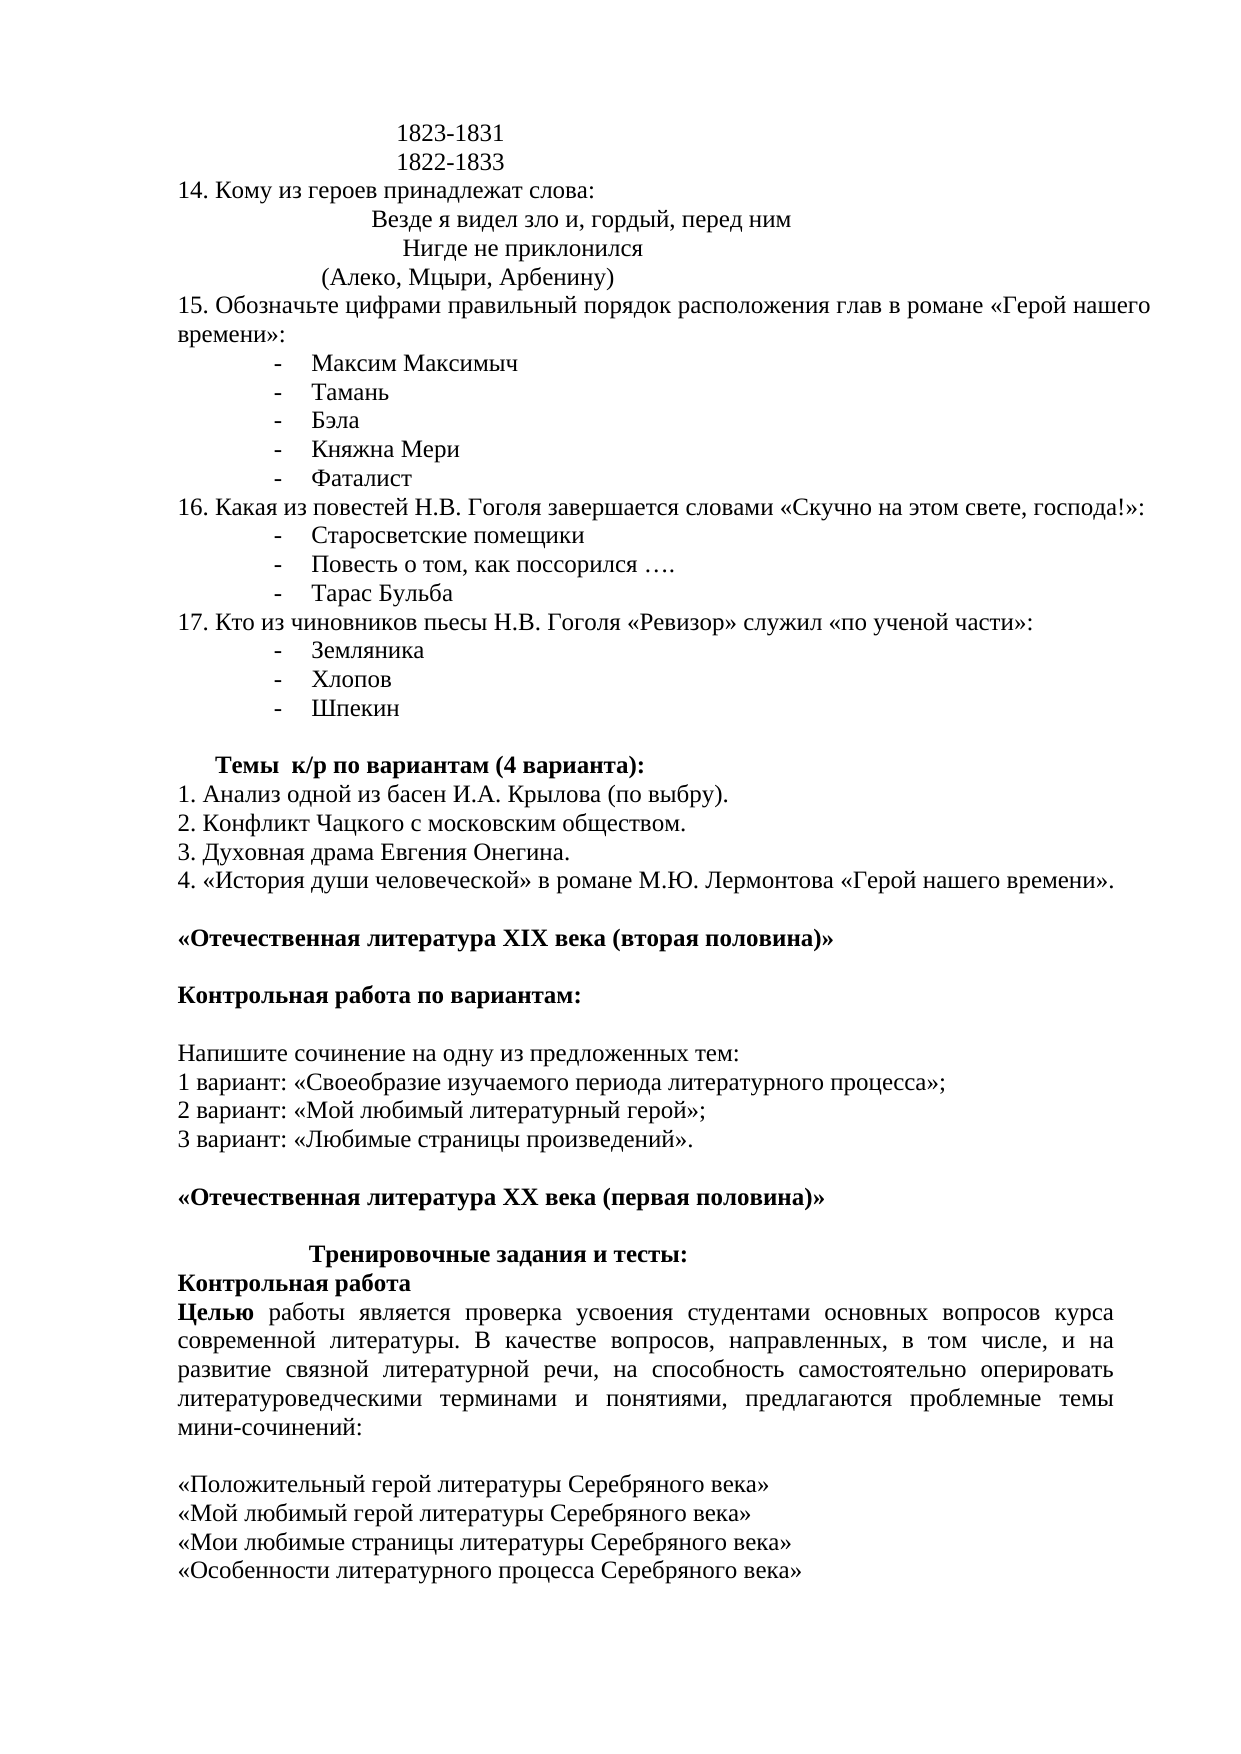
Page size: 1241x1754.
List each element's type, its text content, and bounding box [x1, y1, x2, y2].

text 2. Конфликт Чацкого с московским обществом. [177, 808, 1152, 837]
list Хлопов [273, 664, 1152, 693]
text 1 вариант: «Своеобразие изучаемого периода литературного процесса»; [177, 1067, 1152, 1096]
text 3 вариант: «Любимые страницы произведений». [177, 1124, 1152, 1153]
text Напишите сочинение на одну из предложенных тем: [177, 1038, 1152, 1067]
text Тренировочные задания и тесты: [177, 1239, 1152, 1268]
text Темы к/р по вариантам (4 варианта): [177, 751, 1152, 779]
list Тамань [273, 377, 1152, 406]
text «Отечественная литература XX века (первая половина)» [177, 1182, 1152, 1211]
text 15. Обозначьте цифрами правильный порядок расположения глав в романе «Герой нашего времени»: [177, 291, 1152, 348]
text (Алеко, Мцыри, Арбенину) [177, 262, 1152, 291]
text 16. Какая из повестей Н.В. Гоголя завершается словами «Скучно на этом свете, господа!»: [177, 492, 1152, 521]
text «Положительный герой литературы Серебряного века» [177, 1469, 1152, 1498]
text 1822-1833 [177, 147, 1152, 176]
list Шпекин [273, 693, 1152, 722]
text «Мой любимый герой литературы Серебряного века» [177, 1498, 1152, 1527]
list Повесть о том, как поссорился …. [273, 549, 1152, 578]
text 4. «История души человеческой» в романе М.Ю. Лермонтова «Герой нашего времени». [177, 866, 1152, 894]
text Целью работы является проверка усвоения студентами основных вопросов курса современной литературы. В качестве вопросов, направленных, в том числе, и на развитие связной литературной речи, на способность самостоятельно оперировать литературоведческими терминами и понятиями, предлагаются проблемные темы мини-сочинений: [177, 1297, 1114, 1441]
list Фаталист [273, 463, 1152, 492]
text «Особенности литературного процесса Серебряного века» [177, 1556, 1152, 1584]
text 3. Духовная драма Евгения Онегина. [177, 837, 1152, 866]
text 14. Кому из героев принадлежат слова: [177, 176, 1152, 204]
text 17. Кто из чиновников пьесы Н.В. Гоголя «Ревизор» служил «по ученой части»: [177, 607, 1152, 636]
text 1823-1831 [177, 118, 1152, 147]
list Бэла [273, 406, 1152, 434]
list Тарас Бульба [273, 578, 1152, 607]
text Контрольная работа [177, 1268, 1114, 1297]
text Везде я видел зло и, гордый, перед ним [177, 204, 1152, 233]
text Нигде не приклонился [177, 233, 1152, 262]
text «Отечественная литература XIX века (вторая половина)» [177, 923, 1152, 952]
text 2 вариант: «Мой любимый литературный герой»; [177, 1096, 1152, 1124]
list Княжна Мери [273, 434, 1152, 463]
text «Мои любимые страницы литературы Серебряного века» [177, 1527, 1152, 1556]
list Земляника [273, 636, 1152, 664]
text 1. Анализ одной из басен И.А. Крылова (по выбру). [177, 779, 1152, 808]
list Старосветские помещики [273, 521, 1152, 549]
text Контрольная работа по вариантам: [177, 981, 1152, 1009]
list Максим Максимыч [273, 348, 1152, 377]
